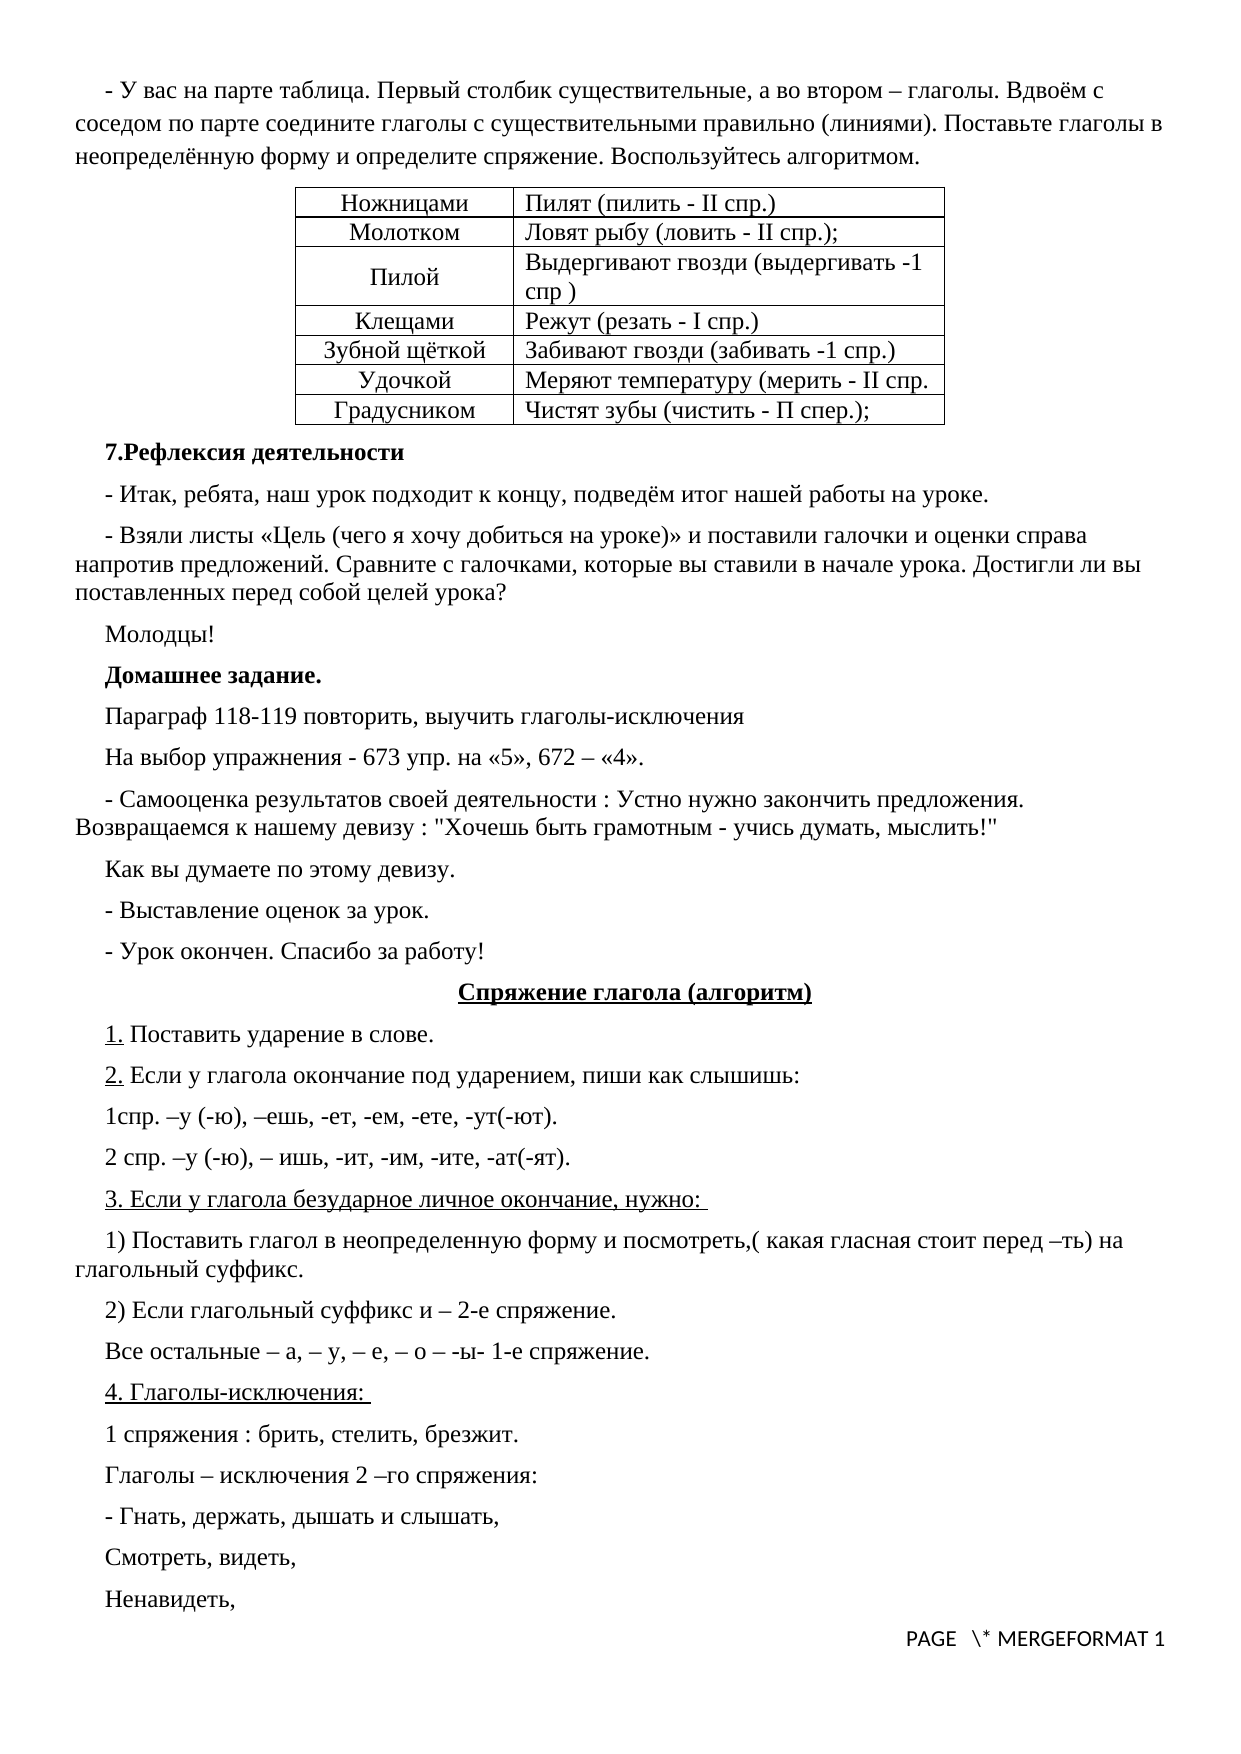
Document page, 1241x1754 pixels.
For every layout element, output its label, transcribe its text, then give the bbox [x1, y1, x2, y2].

text 1. Поставить ударение в слове. [75, 1019, 1165, 1047]
text - Взяли листы «Цель (чего я хочу добиться на уроке)» и поставили галочки и оценки справа напротив предложений. Сравните с галочками, которые вы ставили в начале урока. Достигли ли вы поставленных перед собой целей урока? [75, 520, 1165, 606]
table_cell Меряют температуру (мерить - II спр. [514, 365, 944, 394]
text Как вы думаете по этому девизу. [75, 854, 1165, 882]
text Все остальные – а, – у, – е, – о – -ы- 1-е спряжение. [75, 1336, 1165, 1365]
text - Урок окончен. Спасибо за работу! [75, 936, 1165, 965]
text - У вас на парте таблица. Первый столбик существительные, а во втором – глаголы. Вдвоём с соседом по парте соедините глаголы с существительными правильно (линиями). Поставьте глаголы в неопределённую форму и определите спряжение. Воспользуйтесь алгоритмом. [75, 75, 1165, 170]
text - Итак, ребята, наш урок подходит к концу, подведём итог нашей работы на уроке. [75, 479, 1165, 507]
text 1спр. –у (-ю), –ешь, -ет, -ем, -ете, -ут(-ют). [75, 1101, 1165, 1130]
text Параграф 118-119 повторить, выучить глаголы-исключения [75, 701, 1165, 730]
text Домашнее задание. [75, 660, 1165, 689]
text 3. Если у глагола безударное личное окончание, нужно: [75, 1184, 1165, 1212]
text Молодцы! [75, 619, 1165, 647]
text 2) Если глагольный суффикс и – 2-е спряжение. [75, 1295, 1165, 1324]
table_cell Забивают гвозди (забивать -1 спр.) [514, 336, 944, 364]
text - Самооценка результатов своей деятельности : Устно нужно закончить предложения. Возвращаемся к нашему девизу : "Хочешь быть грамотным - учись думать, мыслить!" [75, 784, 1165, 841]
text - Гнать, держать, дышать и слышать, [75, 1501, 1165, 1530]
text 4. Глаголы-исключения: [75, 1377, 1165, 1406]
text 2. Если у глагола окончание под ударением, пиши как слышишь: [75, 1060, 1165, 1089]
text - Выставление оценок за урок. [75, 895, 1165, 924]
text 1) Поставить глагол в неопределенную форму и посмотреть,( какая гласная стоит перед –ть) на глагольный суффикс. [75, 1225, 1165, 1282]
table_cell Градусником [296, 395, 513, 424]
table_cell Ловят рыбу (ловить - II спр.); [514, 218, 944, 246]
text Ненавидеть, [75, 1584, 1165, 1612]
table_cell Клещами [296, 306, 513, 334]
text 2 спр. –у (-ю), – ишь, -ит, -им, -ите, -ат(-ят). [75, 1142, 1165, 1171]
text 1 спряжения : брить, стелить, брезжит. [75, 1419, 1165, 1447]
text Смотреть, видеть, [75, 1542, 1165, 1571]
table_cell Чистят зубы (чистить - П спер.); [514, 395, 944, 424]
table_cell Удочкой [296, 365, 513, 394]
text 7.Рефлексия деятельности [75, 437, 1165, 466]
table_cell Молотком [296, 218, 513, 246]
text Спряжение глагола (алгоритм) [75, 977, 1165, 1006]
table_cell Режут (резать - I спр.) [514, 306, 944, 334]
table_cell Зубной щёткой [296, 336, 513, 364]
table_cell Пилой [296, 247, 513, 305]
table_cell Выдергивают гвозди (выдергивать -1 спр ) [514, 247, 944, 305]
table_header Пилят (пилить - II спр.) [514, 188, 944, 216]
table_header Ножницами [296, 188, 513, 216]
text Глаголы – исключения 2 –го спряжения: [75, 1460, 1165, 1489]
text На выбор упражнения - 673 упр. на «5», 672 – «4». [75, 742, 1165, 771]
